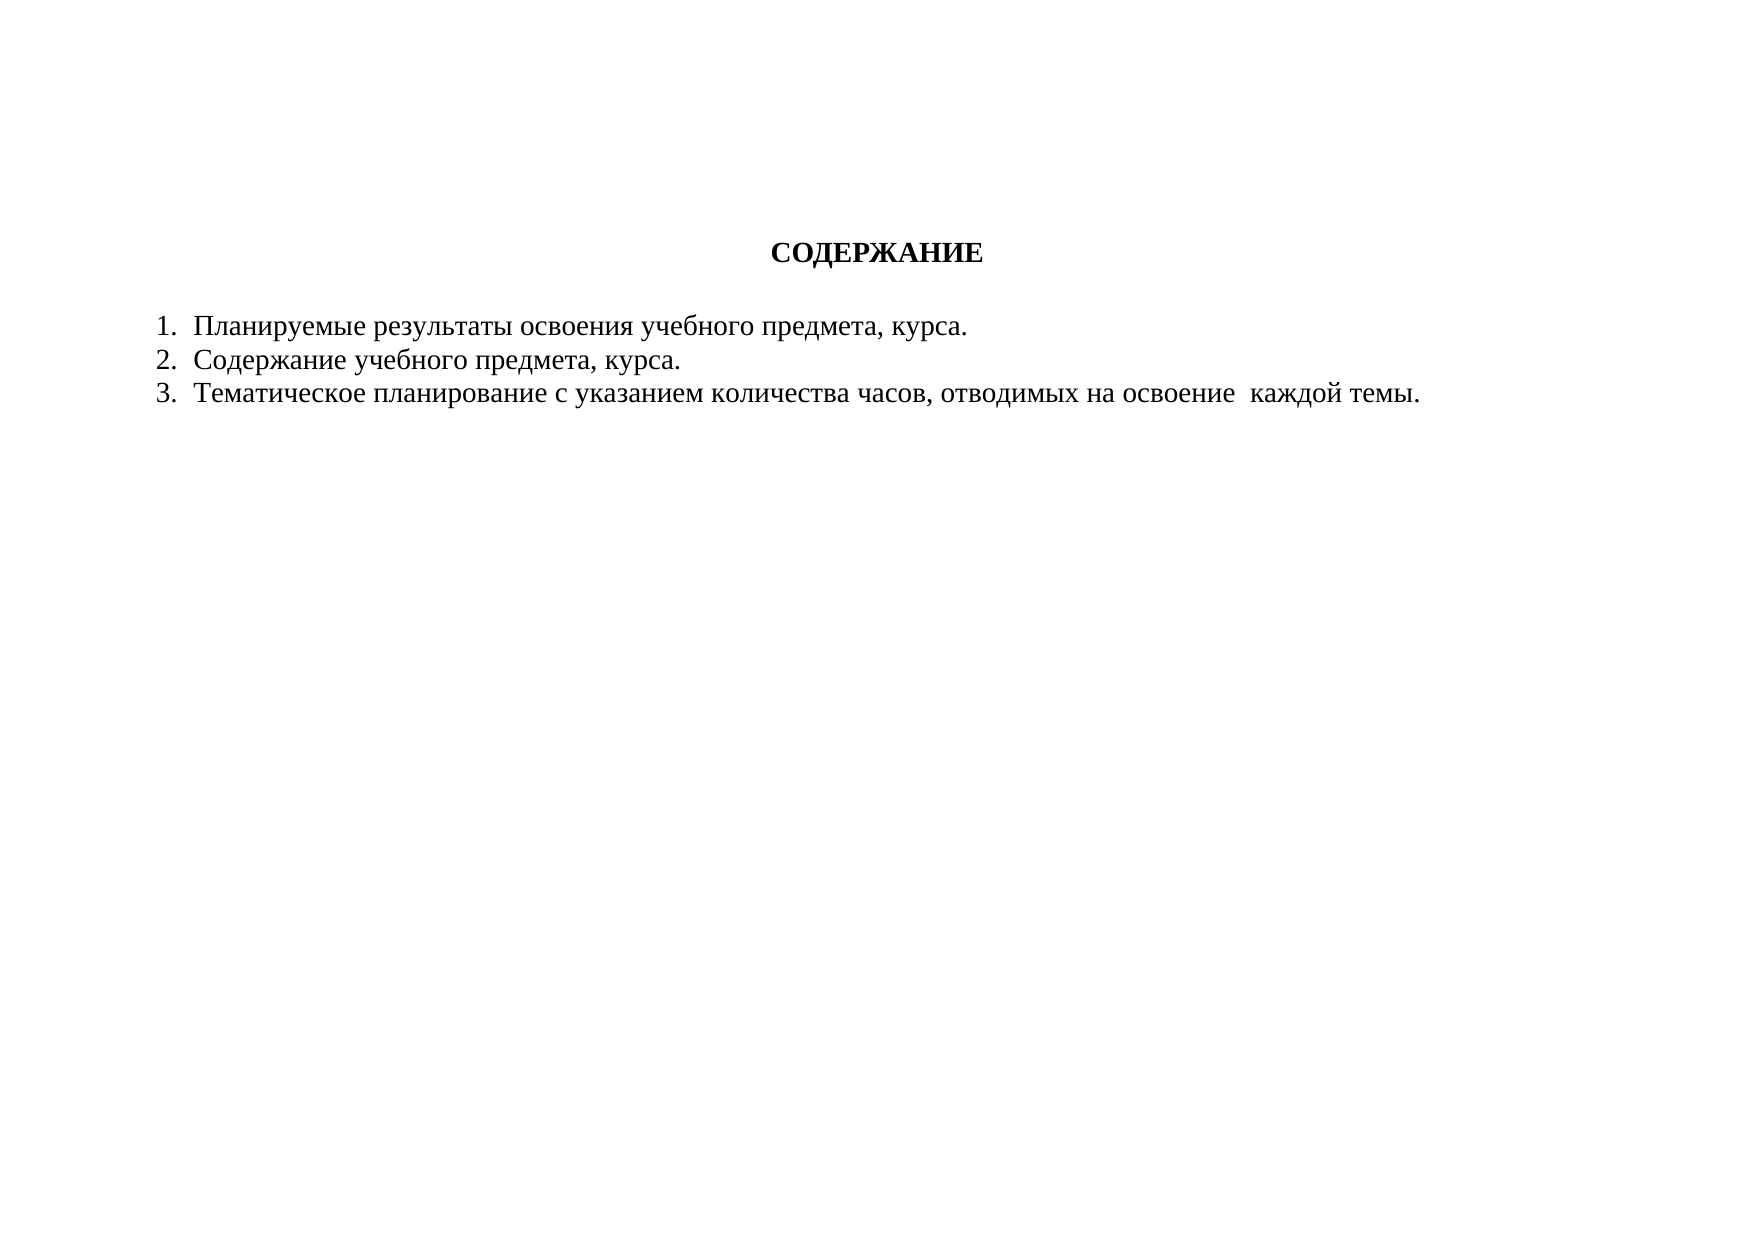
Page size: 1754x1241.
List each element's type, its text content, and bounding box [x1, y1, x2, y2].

subtitle СОДЕРЖАНИЕ [118, 235, 1636, 269]
list Содержание учебного предмета, курса. [156, 342, 1636, 376]
list Планируемые результаты освоения учебного предмета, курса. [156, 308, 1636, 342]
list Тематическое планирование с указанием количества часов, отводимых на освоение каждой темы. [156, 376, 1636, 409]
